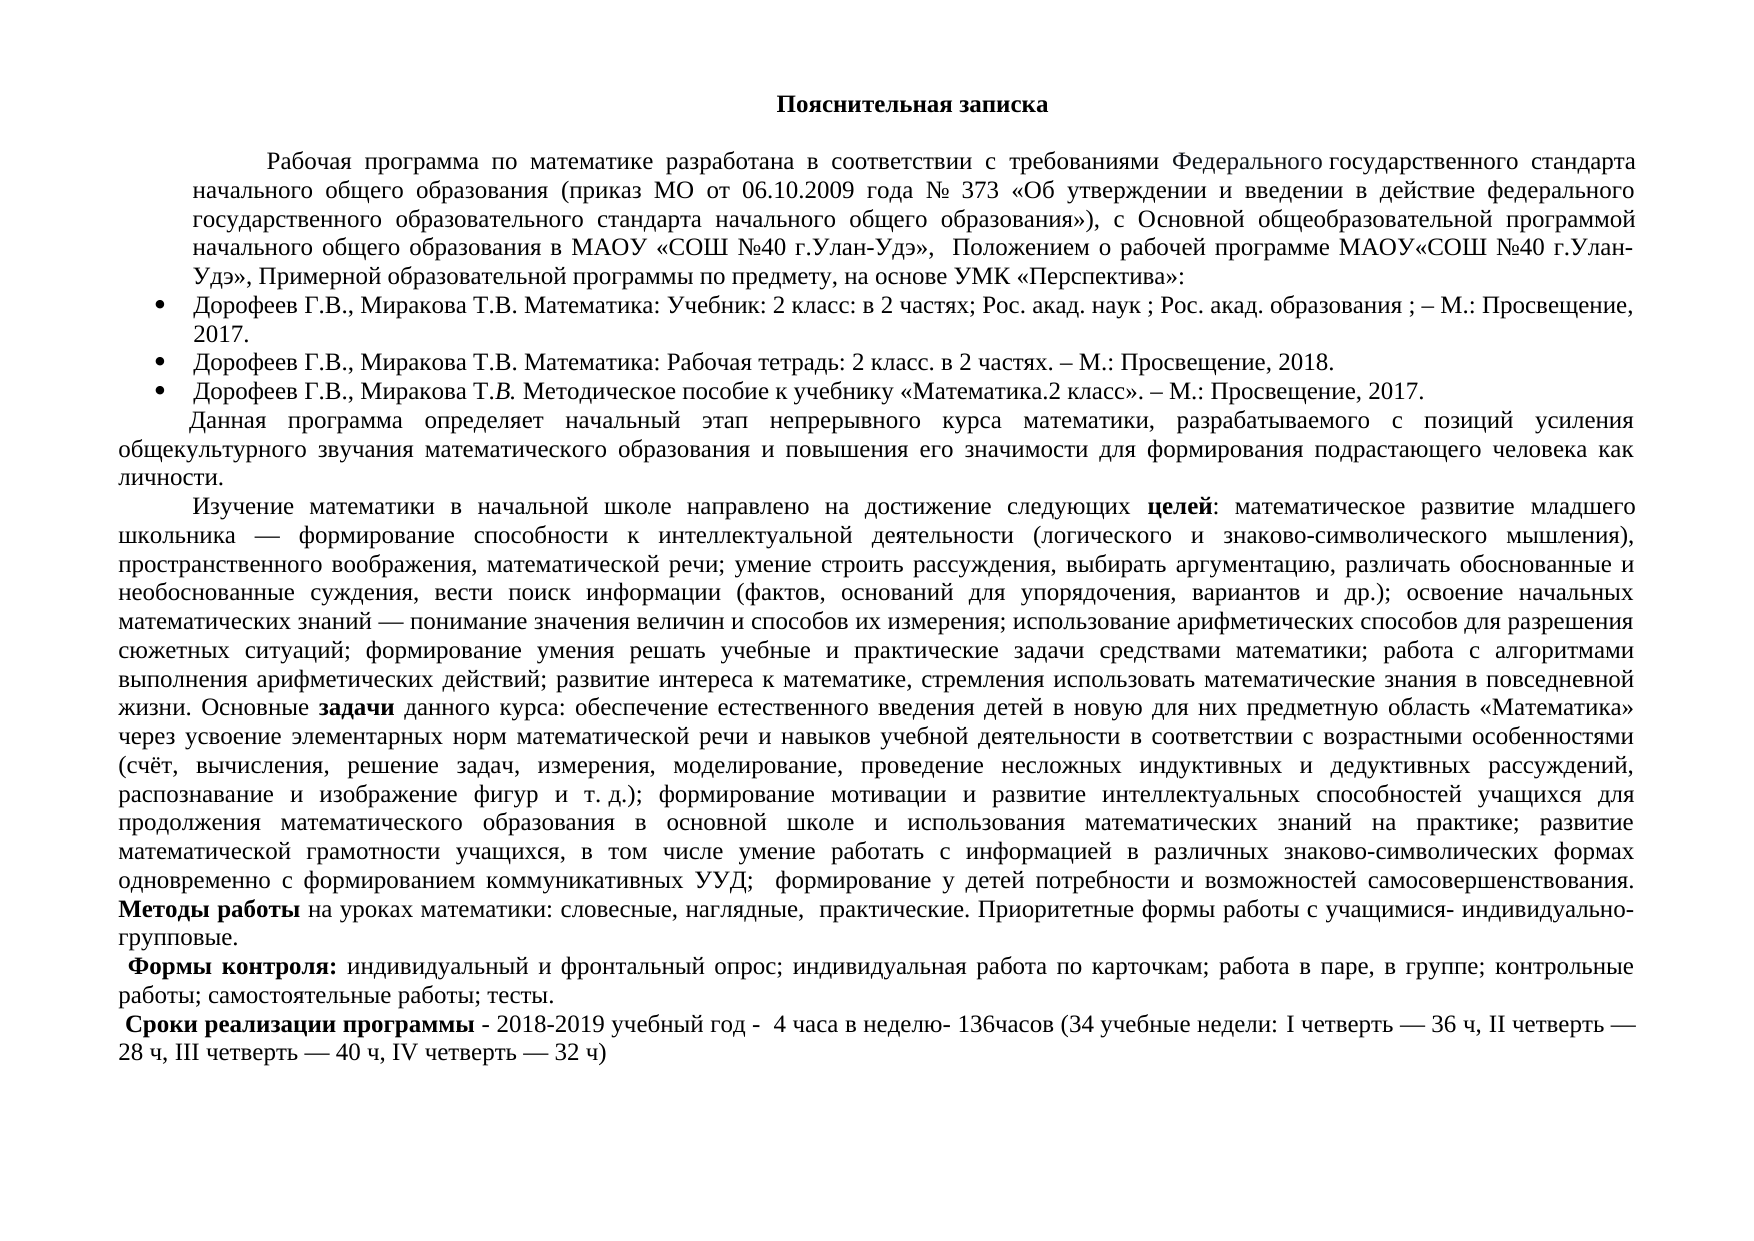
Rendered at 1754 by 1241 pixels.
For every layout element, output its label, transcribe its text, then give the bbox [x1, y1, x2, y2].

list Дорофеев Г.В., Миракова Т.В. Математика: Учебник: 2 класс: в 2 частях; Рос. акад. наук ; Рос. акад. образования ; – М.: Просвещение, 2017. [156, 290, 1636, 347]
text Пояснительная записка [118, 89, 1636, 117]
text Изучение математики в начальной школе направлено на достижение следующих целей: математическое развитие младшего школьника — формирование способности к интеллектуальной деятельности (логического и знаково-символического мышления), пространственного воображения, математической речи; умение строить рассуждения, выбирать аргументацию, различать обоснованные и необоснованные суждения, вести поиск информации (фактов, оснований для упорядочения, вариантов и др.); освоение начальных математических знаний — понимание значения величин и способов их измерения; использование арифметических способов для разрешения сюжетных ситуаций; формирование умения решать учебные и практические задачи средствами математики; работа с алгоритмами выполнения арифметических действий; развитие интереса к математике, стремления использовать математические знания в повседневной жизни. Основные задачи данного курса: обеспечение естественного введения детей в новую для них предметную область «Математика» через усвоение элементарных норм математической речи и навыков учебной деятельности в соответствии с возрастными особенностями (счёт, вычисления, решение задач, измерения, моделирование, проведение несложных индуктивных и дедуктивных рассуждений, распознавание и изображение фигур и т. д.); формирование мотивации и развитие интеллектуальных способностей учащихся для продолжения математического образования в основной школе и использования математических знаний на практике; развитие математической грамотности учащихся, в том числе умение работать с информацией в различных знаково-символических формах одновременно с формированием коммуникативных УУД; формирование у детей потребности и возможностей самосовершенствования. Методы работы на уроках математики: словесные, наглядные, практические. Приоритетные формы работы с учащимися- индивидуально-групповые. [118, 491, 1636, 951]
text Рабочая программа по математике разработана в соответствии с требованиями Федерального государственного стандарта начального общего образования (приказ МО от 06.10.2009 года № 373 «Об утверждении и введении в действие федерального государственного образовательного стандарта начального общего образования»), с Основной общеобразовательной программой начального общего образования в МАОУ «СОШ №40 г.Улан-Удэ», Положением о рабочей программе МАОУ«СОШ №40 г.Улан-Удэ», Примерной образовательной программы по предмету, на основе УМК «Перспектива»: [192, 146, 1636, 290]
text Формы контроля: индивидуальный и фронтальный опрос; индивидуальная работа по карточкам; работа в паре, в группе; контрольные работы; самостоятельные работы; тесты. [118, 951, 1636, 1009]
text Сроки реализации программы - 2018-2019 учебный год - 4 часа в неделю- 136часов (34 учебные недели: I четверть — 36 ч, II четверть — 28 ч, III четверть — 40 ч, IV четверть — 32 ч) [118, 1009, 1636, 1066]
text Данная программа определяет начальный этап непрерывного курса математики, разрабатываемого с позиций усиления общекультурного звучания математического образования и повышения его значимости для формирования подрастающего человека как личности. [118, 405, 1636, 491]
list Дорофеев Г.В., Миракова Т.В. Методическое пособие к учебнику «Математика.2 класс». – М.: Просвещение, 2017. [156, 376, 1636, 405]
list Дорофеев Г.В., Миракова Т.В. Математика: Рабочая тетрадь: 2 класс. в 2 частях. – М.: Просвещение, 2018. [156, 347, 1636, 376]
